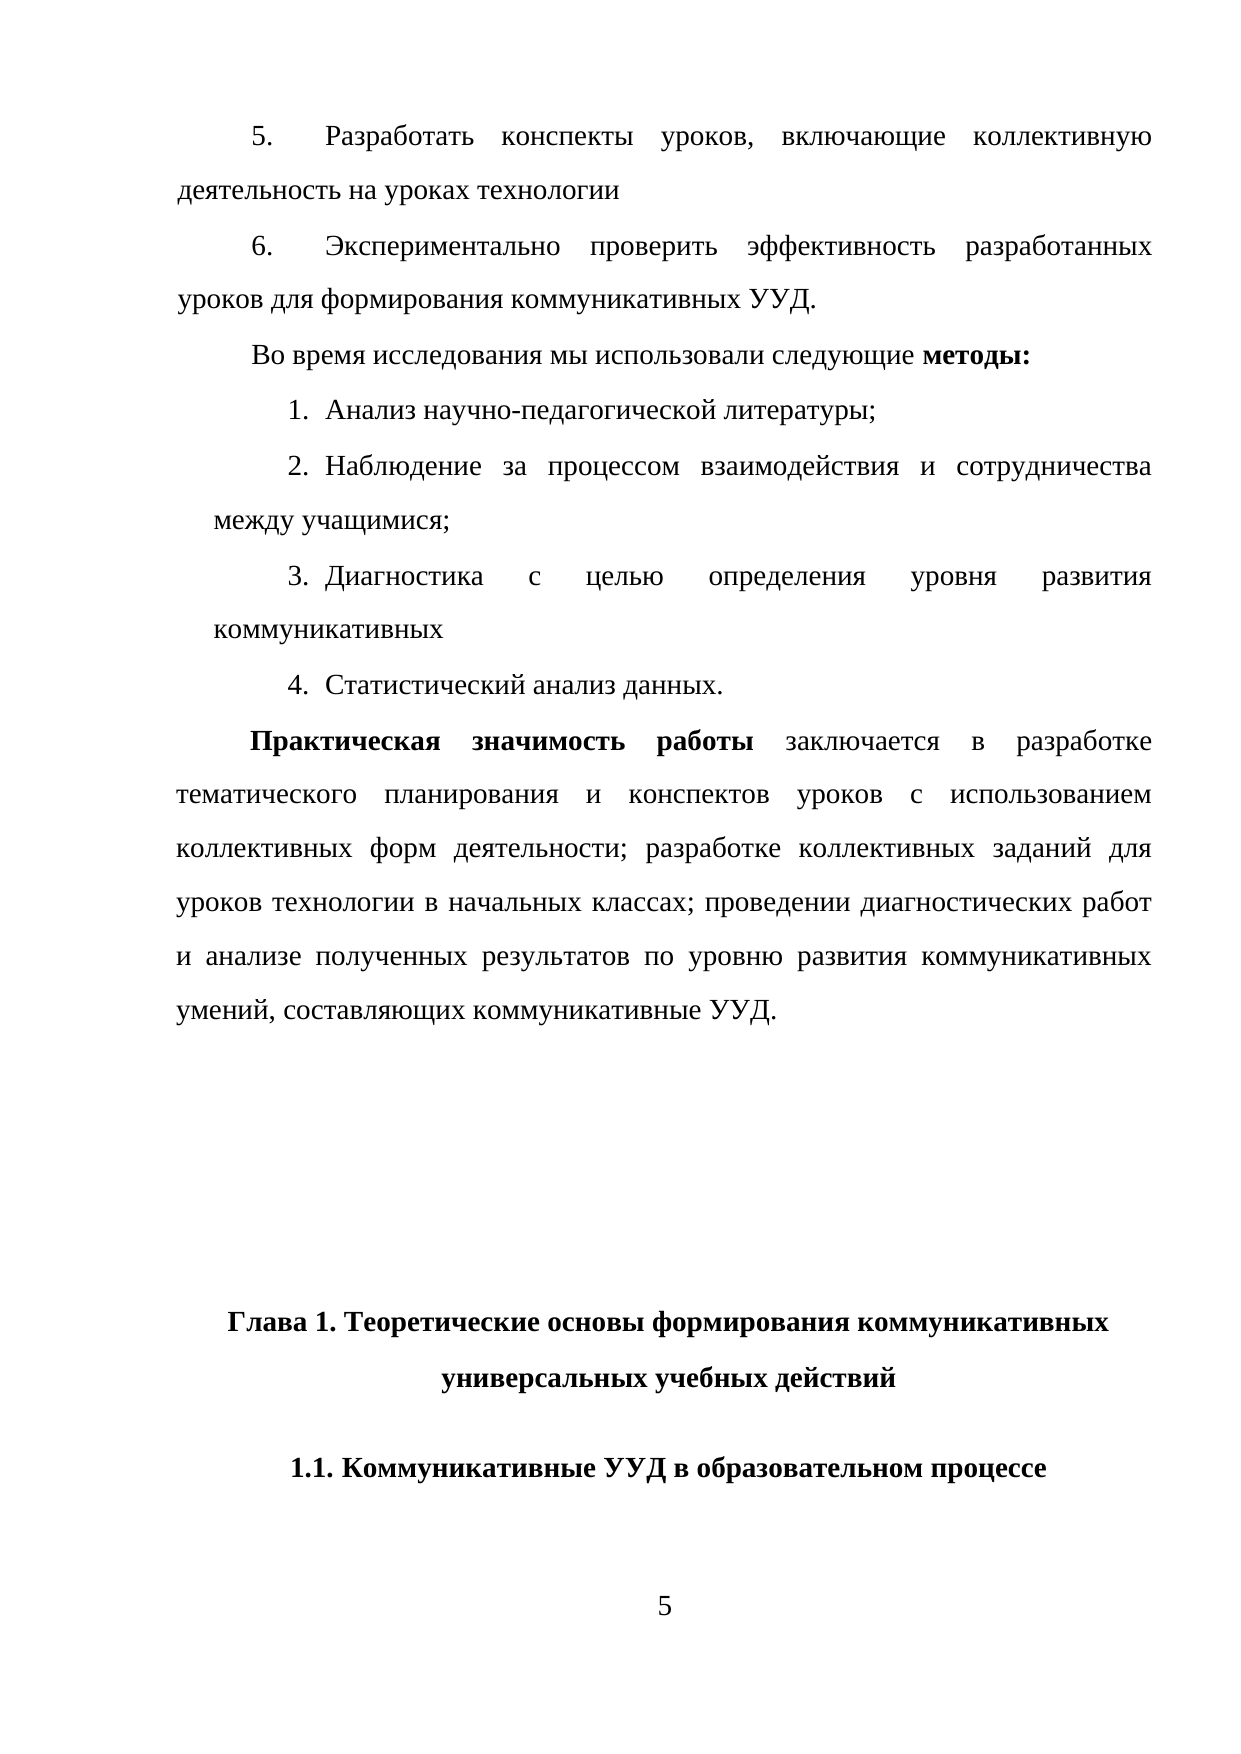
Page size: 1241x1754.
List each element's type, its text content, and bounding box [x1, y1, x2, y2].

list Статистический анализ данных. [213, 667, 1153, 700]
list Анализ научно-педагогической литературы; [213, 392, 1153, 426]
list Наблюдение за процессом взаимодействия и сотрудничества между учащимися; [213, 448, 1153, 536]
list Разработать конспекты уроков, включающие коллективную деятельность на уроках технологии [177, 118, 1153, 206]
text 1.1. Коммуникативные УУД в образовательном процессе [177, 1450, 1159, 1484]
text Практическая значимость работы заключается в разработке тематического планирования и конспектов уроков с использованием коллективных форм деятельности; разработке коллективных заданий для уроков технологии в начальных классах; проведении диагностических работ и анализе полученных результатов по уровню развития коммуникативных умений, составляющих коммуникативные УУД. [176, 723, 1153, 1026]
list Диагностика с целью определения уровня развития коммуникативных [213, 558, 1153, 645]
subtitle Глава 1. Теоретические основы формирования коммуникативных универсальных учебных действий [177, 1304, 1159, 1394]
text Во время исследования мы использовали следующие методы: [251, 337, 1153, 371]
list Экспериментально проверить эффективность разработанных уроков для формирования коммуникативных УУД. [177, 228, 1153, 315]
